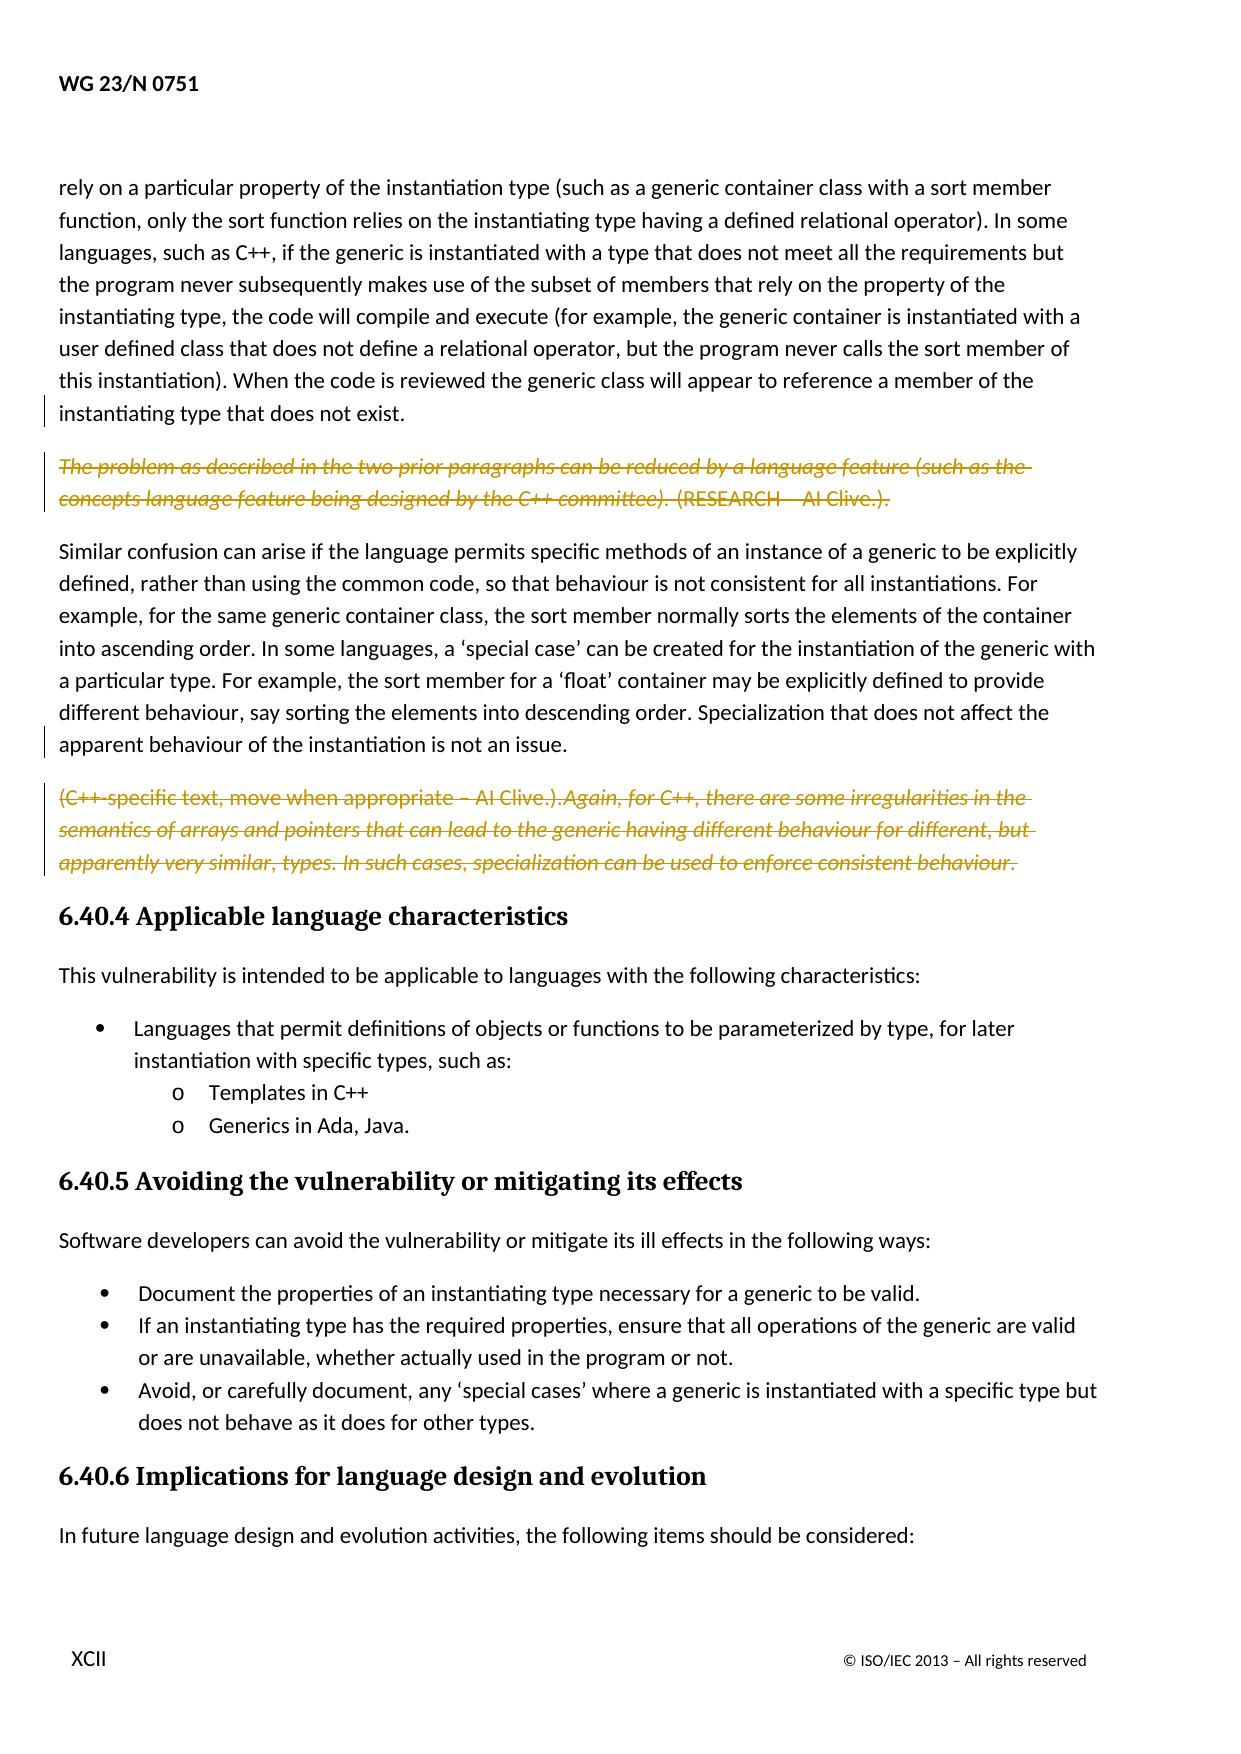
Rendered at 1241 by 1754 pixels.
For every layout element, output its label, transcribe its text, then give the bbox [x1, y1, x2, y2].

text Similar confusion can arise if the language permits specific methods of an instance of a generic to be explicitly defined, rather than using the common code, so that behaviour is not consistent for all instantiations. For example, for the same generic container class, the sort member normally sorts the elements of the container into ascending order. In some languages, a ‘special case’ can be created for the instantiation of the generic with a particular type. For example, the sort member for a ‘float’ container may be explicitly defined to provide different behaviour, say sorting the elements into descending order. Specialization that does not affect the apparent behaviour of the instantiation is not an issue. [58, 537, 1099, 758]
list Templates in C++ [171, 1078, 1099, 1107]
subtitle 6.40.6 Implications for language design and evolution [58, 1461, 1099, 1492]
text In future language design and evolution activities, the following items should be considered: [58, 1521, 1099, 1549]
subtitle 6.40.4 Applicable language characteristics [58, 901, 1099, 932]
list Document the properties of an instantiating type necessary for a generic to be valid. [101, 1279, 1099, 1307]
list Generics in Ada, Java. [171, 1112, 1099, 1141]
list Languages that permit definitions of objects or functions to be parameterized by type, for later instantiation with specific types, such as: [96, 1014, 1099, 1074]
list Avoid, or carefully document, any ‘special cases’ where a generic is instantiated with a specific type but does not behave as it does for other types. [101, 1376, 1099, 1436]
subtitle 6.40.5 Avoiding the vulnerability or mitigating its effects [58, 1166, 1099, 1197]
text This vulnerability is intended to be applicable to languages with the following characteristics: [58, 961, 1099, 989]
text Software developers can avoid the vulnerability or mitigate its ill effects in the following ways: [58, 1226, 1099, 1254]
list If an instantiating type has the required properties, ensure that all operations of the generic are valid or are unavailable, whether actually used in the program or not. [101, 1311, 1099, 1372]
